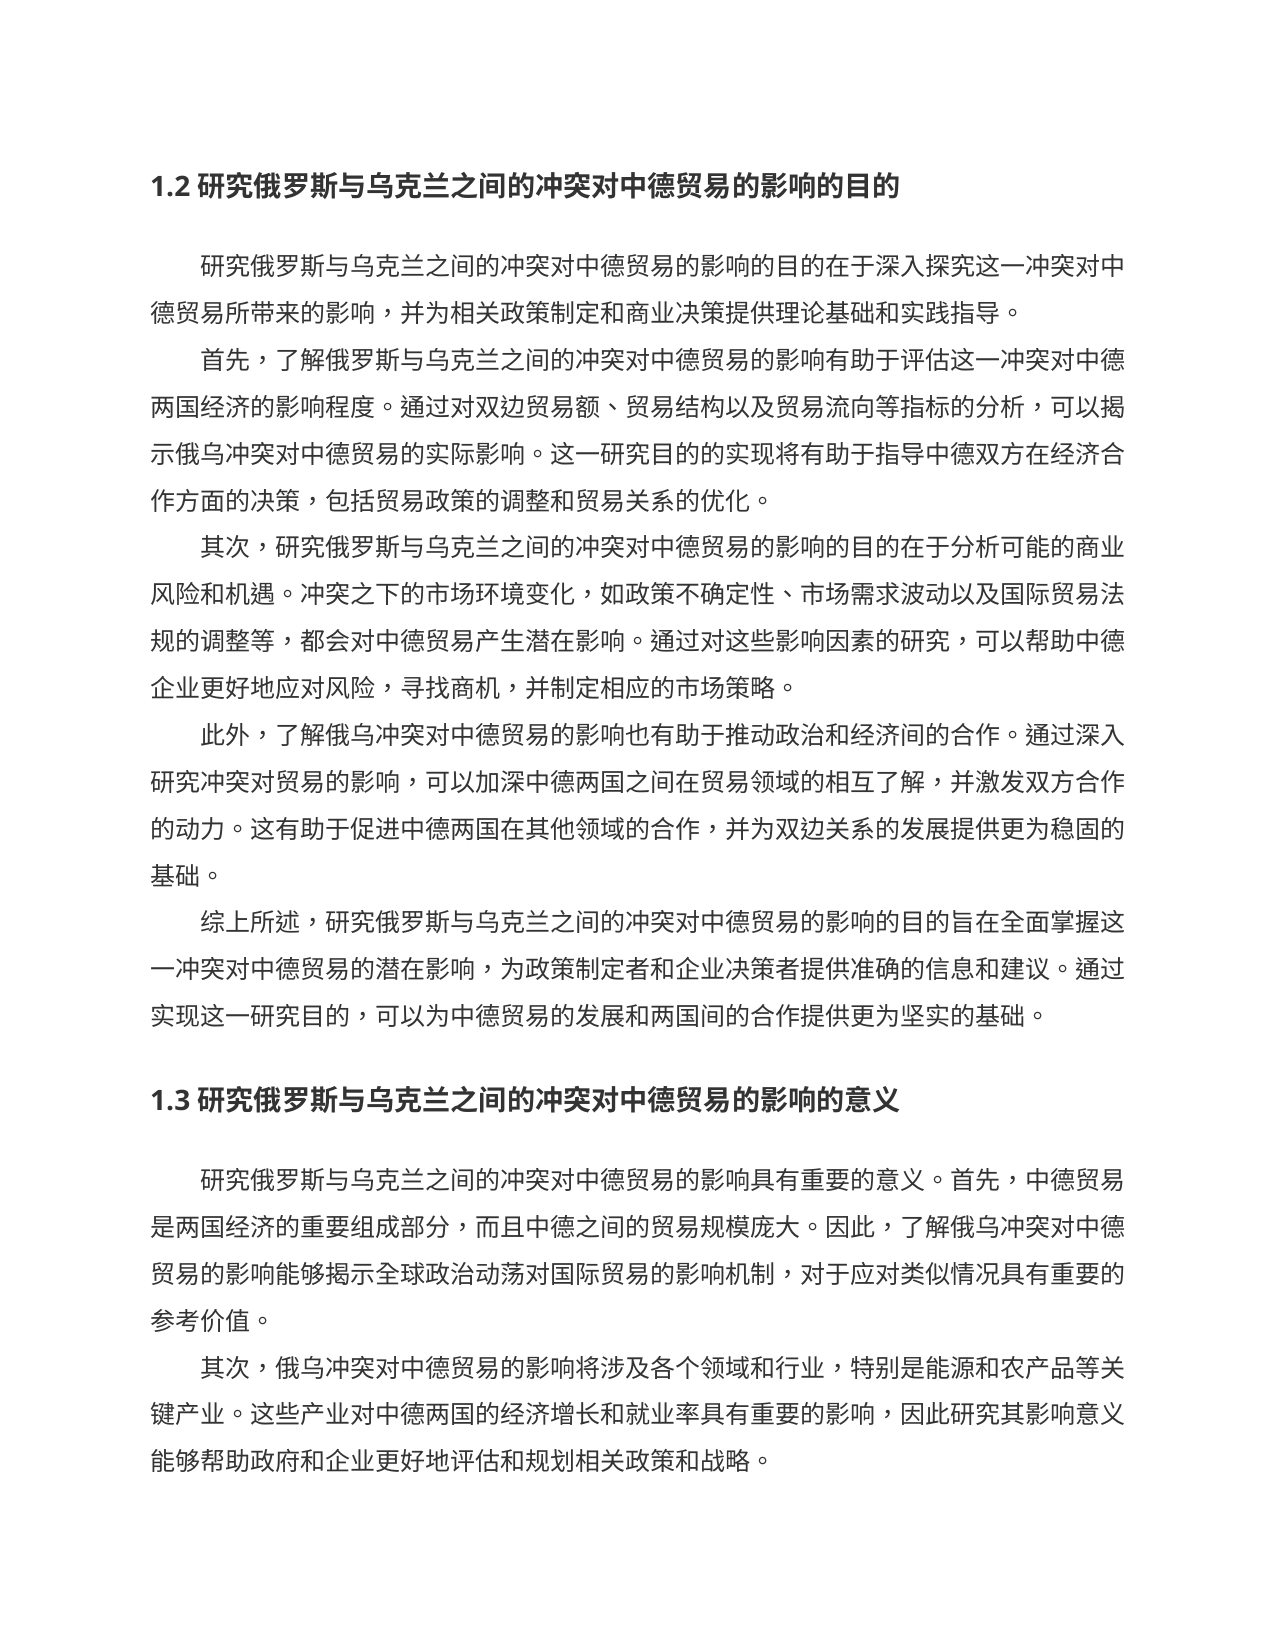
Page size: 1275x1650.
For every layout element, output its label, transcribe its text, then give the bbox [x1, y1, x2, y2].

text 研究俄罗斯与乌克兰之间的冲突对中德贸易的影响的目的在于深入探究这一冲突对中德贸易所带来的影响，并为相关政策制定和商业决策提供理论基础和实践指导。 [150, 236, 1125, 330]
subtitle 1.3 研究俄罗斯与乌克兰之间的冲突对中德贸易的影响的意义 [150, 1064, 1125, 1119]
text 研究俄罗斯与乌克兰之间的冲突对中德贸易的影响具有重要的意义。首先，中德贸易是两国经济的重要组成部分，而且中德之间的贸易规模庞大。因此，了解俄乌冲突对中德贸易的影响能够揭示全球政治动荡对国际贸易的影响机制，对于应对类似情况具有重要的参考价值。 [150, 1150, 1125, 1337]
text 此外，了解俄乌冲突对中德贸易的影响也有助于推动政治和经济间的合作。通过深入研究冲突对贸易的影响，可以加深中德两国之间在贸易领域的相互了解，并激发双方合作的动力。这有助于促进中德两国在其他领域的合作，并为双边关系的发展提供更为稳固的基础。 [150, 705, 1125, 892]
subtitle 1.2 研究俄罗斯与乌克兰之间的冲突对中德贸易的影响的目的 [150, 150, 1125, 205]
text 首先，了解俄罗斯与乌克兰之间的冲突对中德贸易的影响有助于评估这一冲突对中德两国经济的影响程度。通过对双边贸易额、贸易结构以及贸易流向等指标的分析，可以揭示俄乌冲突对中德贸易的实际影响。这一研究目的的实现将有助于指导中德双方在经济合作方面的决策，包括贸易政策的调整和贸易关系的优化。 [150, 330, 1125, 517]
text 其次，研究俄罗斯与乌克兰之间的冲突对中德贸易的影响的目的在于分析可能的商业风险和机遇。冲突之下的市场环境变化，如政策不确定性、市场需求波动以及国际贸易法规的调整等，都会对中德贸易产生潜在影响。通过对这些影响因素的研究，可以帮助中德企业更好地应对风险，寻找商机，并制定相应的市场策略。 [150, 517, 1125, 705]
text 综上所述，研究俄罗斯与乌克兰之间的冲突对中德贸易的影响的目的旨在全面掌握这一冲突对中德贸易的潜在影响，为政策制定者和企业决策者提供准确的信息和建议。通过实现这一研究目的，可以为中德贸易的发展和两国间的合作提供更为坚实的基础。 [150, 892, 1125, 1033]
text 其次，俄乌冲突对中德贸易的影响将涉及各个领域和行业，特别是能源和农产品等关键产业。这些产业对中德两国的经济增长和就业率具有重要的影响，因此研究其影响意义能够帮助政府和企业更好地评估和规划相关政策和战略。 [150, 1337, 1125, 1478]
